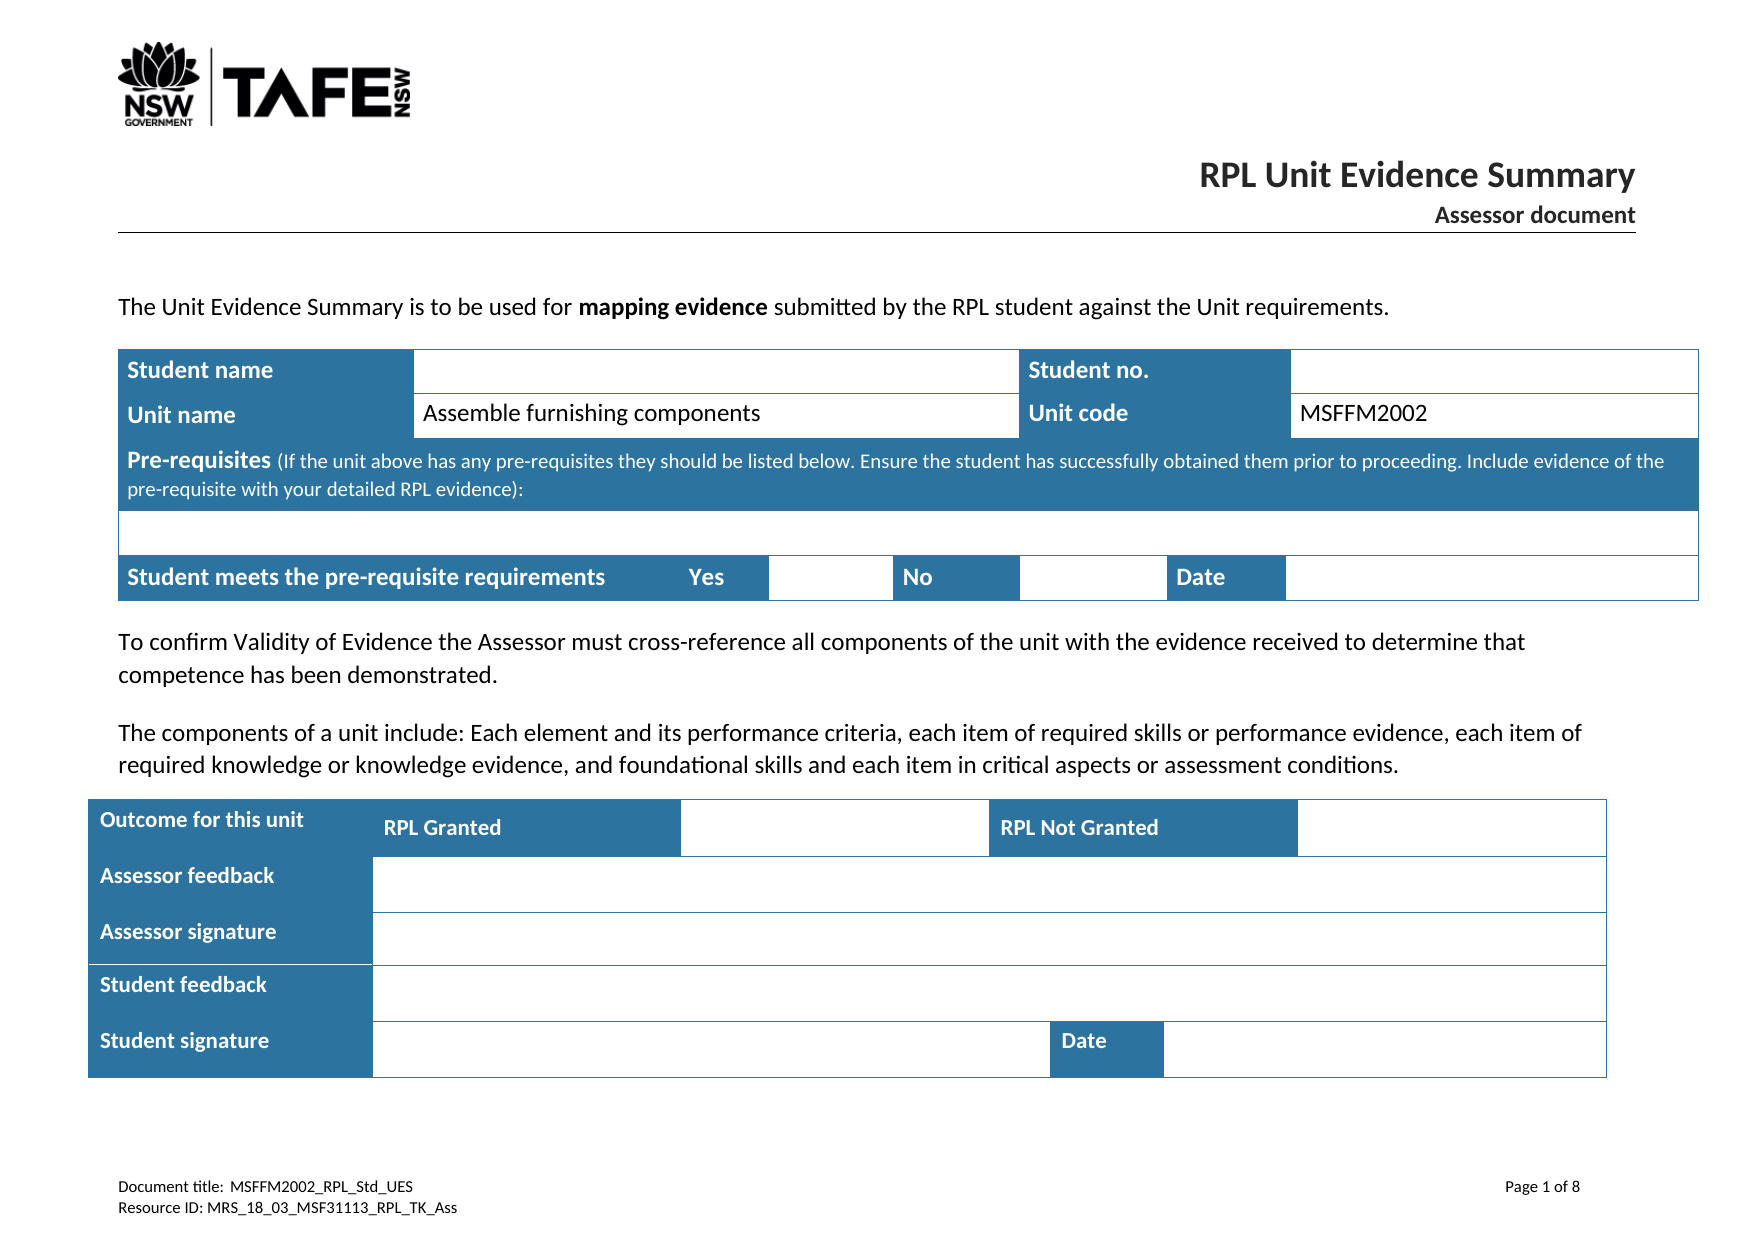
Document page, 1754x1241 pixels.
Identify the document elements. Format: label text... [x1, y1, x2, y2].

table_cell [769, 556, 893, 600]
table_cell Student meets the pre-requisite requirements [119, 556, 635, 600]
table_header [414, 350, 1019, 393]
table_cell Date [1051, 1022, 1163, 1077]
table_cell Yes [636, 556, 768, 600]
table_cell No [894, 556, 1019, 600]
text To confirm Validity of Evidence the Assessor must cross-reference all components of the unit with the evidence received to determine that competence has been demonstrated. [118, 626, 1636, 689]
table_cell Assemble furnishing components [414, 394, 1019, 438]
table_header Student no. [1020, 350, 1290, 393]
table_cell [373, 913, 1606, 964]
table_cell [1164, 1022, 1606, 1077]
text The Unit Evidence Summary is to be used for mapping evidence submitted by the RPL student against the Unit requirements. [118, 291, 1636, 321]
table_cell [119, 511, 1698, 555]
text The components of a unit include: Each element and its performance criteria, each item of required skills or performance evidence, each item of required knowledge or knowledge evidence, and foundational skills and each item in critical aspects or assessment conditions. [118, 717, 1636, 780]
table_cell Student feedback [89, 966, 372, 1021]
table_header Student name [119, 350, 413, 393]
table_header [681, 800, 989, 856]
table_cell Date [1168, 556, 1285, 600]
table_cell Student signature [89, 1022, 372, 1077]
table_header [1298, 800, 1606, 856]
table_cell Pre-requisites (If the unit above has any pre-requisites they should be listed below. Ensure the student has successfully obtained them prior to proceeding. Include evidence of the pre-requisite with your detailed RPL evidence): [119, 439, 1698, 510]
table_cell [373, 857, 1606, 912]
table_header Outcome for this unit [89, 800, 372, 856]
table_cell Unit name [119, 394, 413, 438]
table_cell [1020, 556, 1167, 600]
table_cell Assessor feedback [89, 857, 372, 912]
picture [118, 42, 410, 126]
table_cell MSFFM2002 [1291, 394, 1698, 438]
table_cell Assessor signature [89, 913, 372, 964]
table_cell Unit code [1020, 394, 1290, 438]
table_cell [373, 966, 1606, 1021]
table_cell [1286, 556, 1698, 600]
table_cell [373, 1022, 1050, 1077]
table_header RPL Not Granted [990, 800, 1297, 856]
table_header RPL Granted [373, 800, 680, 856]
table_header [1291, 350, 1698, 393]
